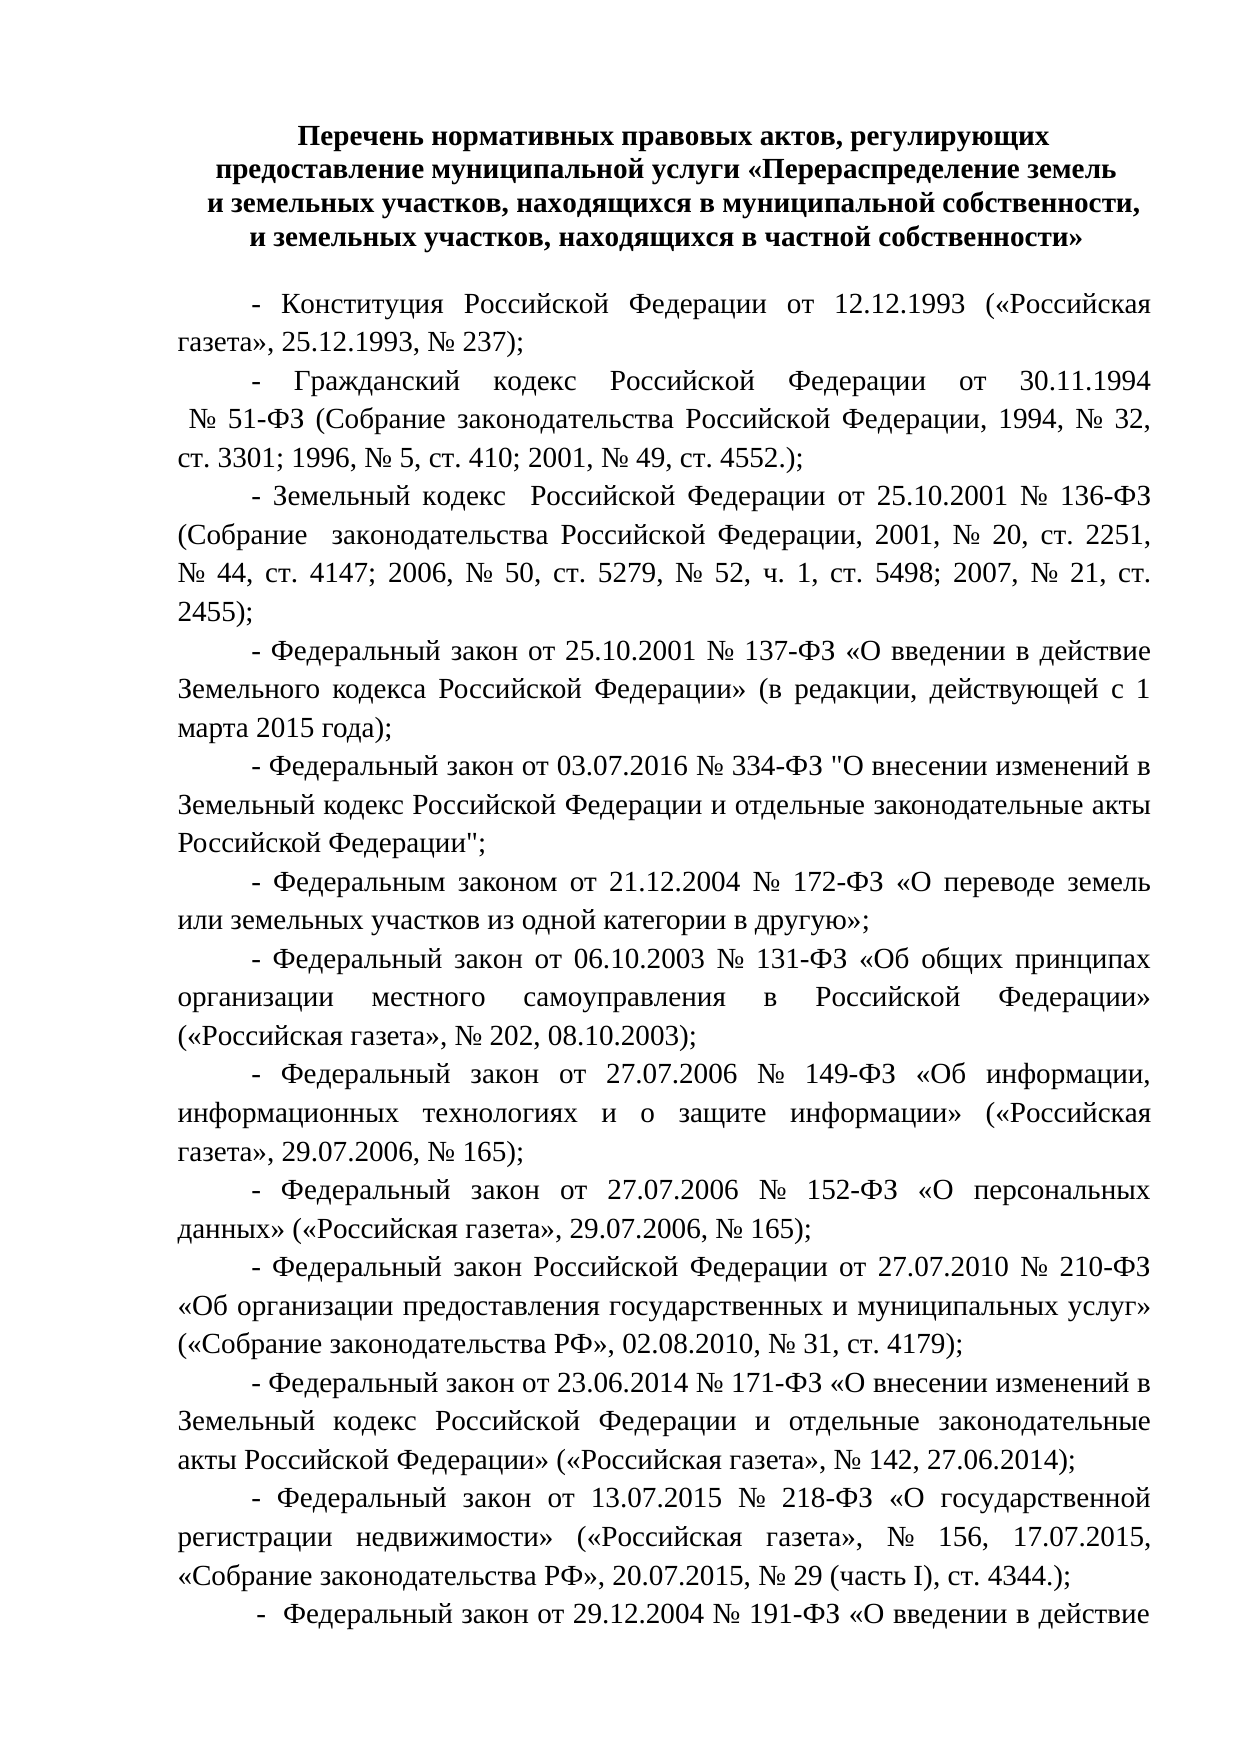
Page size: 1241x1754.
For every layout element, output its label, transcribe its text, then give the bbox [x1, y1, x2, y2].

list и земельных участков, находящихся в муниципальной собственности, и земельных участков, находящихся в частной собственности» [181, 185, 1152, 252]
text - Земельный кодекс Российской Федерации от 25.10.2001 № 136-ФЗ (Собрание законодательства Российской Федерации, 2001, № 20, ст. 2251, № 44, ст. 4147; 2006, № 50, ст. 5279, № 52, ч. 1, ст. 5498; 2007, № 21, ст. 2455); [177, 478, 1152, 628]
text - Федеральным законом от 21.12.2004 № 172-ФЗ «О переводе земель или земельных участков из одной категории в другую»; [177, 864, 1152, 936]
text - Конституция Российской Федерации от 12.12.1993 («Российская газета», 25.12.1993, № 237); [177, 286, 1152, 358]
text - Федеральный закон от 23.06.2014 № 171-ФЗ «О внесении изменений в Земельный кодекс Российской Федерации и отдельные законодательные акты Российской Федерации» («Российская газета», № 142, 27.06.2014); [177, 1365, 1152, 1476]
text - Федеральный закон от 13.07.2015 № 218-ФЗ «О государственной регистрации недвижимости» («Российская газета», № 156, 17.07.2015, «Собрание законодательства РФ», 20.07.2015, № 29 (часть I), ст. 4344.); [177, 1481, 1152, 1591]
text - Федеральный закон Российской Федерации от 27.07.2010 № 210-ФЗ «Об организации предоставления государственных и муниципальных услуг» («Собрание законодательства РФ», 02.08.2010, № 31, ст. 4179); [177, 1249, 1152, 1360]
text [177, 1596, 1152, 1630]
text - Федеральный закон от 06.10.2003 № 131-ФЗ «Об общих принципах организации местного самоуправления в Российской Федерации» («Российская газета», № 202, 08.10.2003); [177, 941, 1152, 1052]
text - Федеральный закон от 03.07.2016 № 334-ФЗ "О внесении изменений в Земельный кодекс Российской Федерации и отдельные законодательные акты Российской Федерации"; [177, 748, 1152, 859]
text - Федеральный закон от 25.10.2001 № 137-ФЗ «О введении в действие Земельного кодекса Российской Федерации» (в редакции, действующей с 1 марта 2015 года); [177, 633, 1152, 743]
text - Федеральный закон от 27.07.2006 № 149-ФЗ «Об информации, информационных технологиях и о защите информации» («Российская газета», 29.07.2006, № 165); [177, 1057, 1152, 1167]
list Перечень нормативных правовых актов, регулирующих предоставление муниципальной услуги «Перераспределение земель [181, 118, 1152, 185]
text - Федеральный закон от 27.07.2006 № 152-ФЗ «О персональных данных» («Российская газета», 29.07.2006, № 165); [177, 1172, 1152, 1244]
text - Гражданский кодекс Российской Федерации от 30.11.1994 № 51-ФЗ (Собрание законодательства Российской Федерации, 1994, № 32, ст. 3301; 1996, № 5, ст. 410; 2001, № 49, ст. 4552.); [177, 363, 1152, 473]
